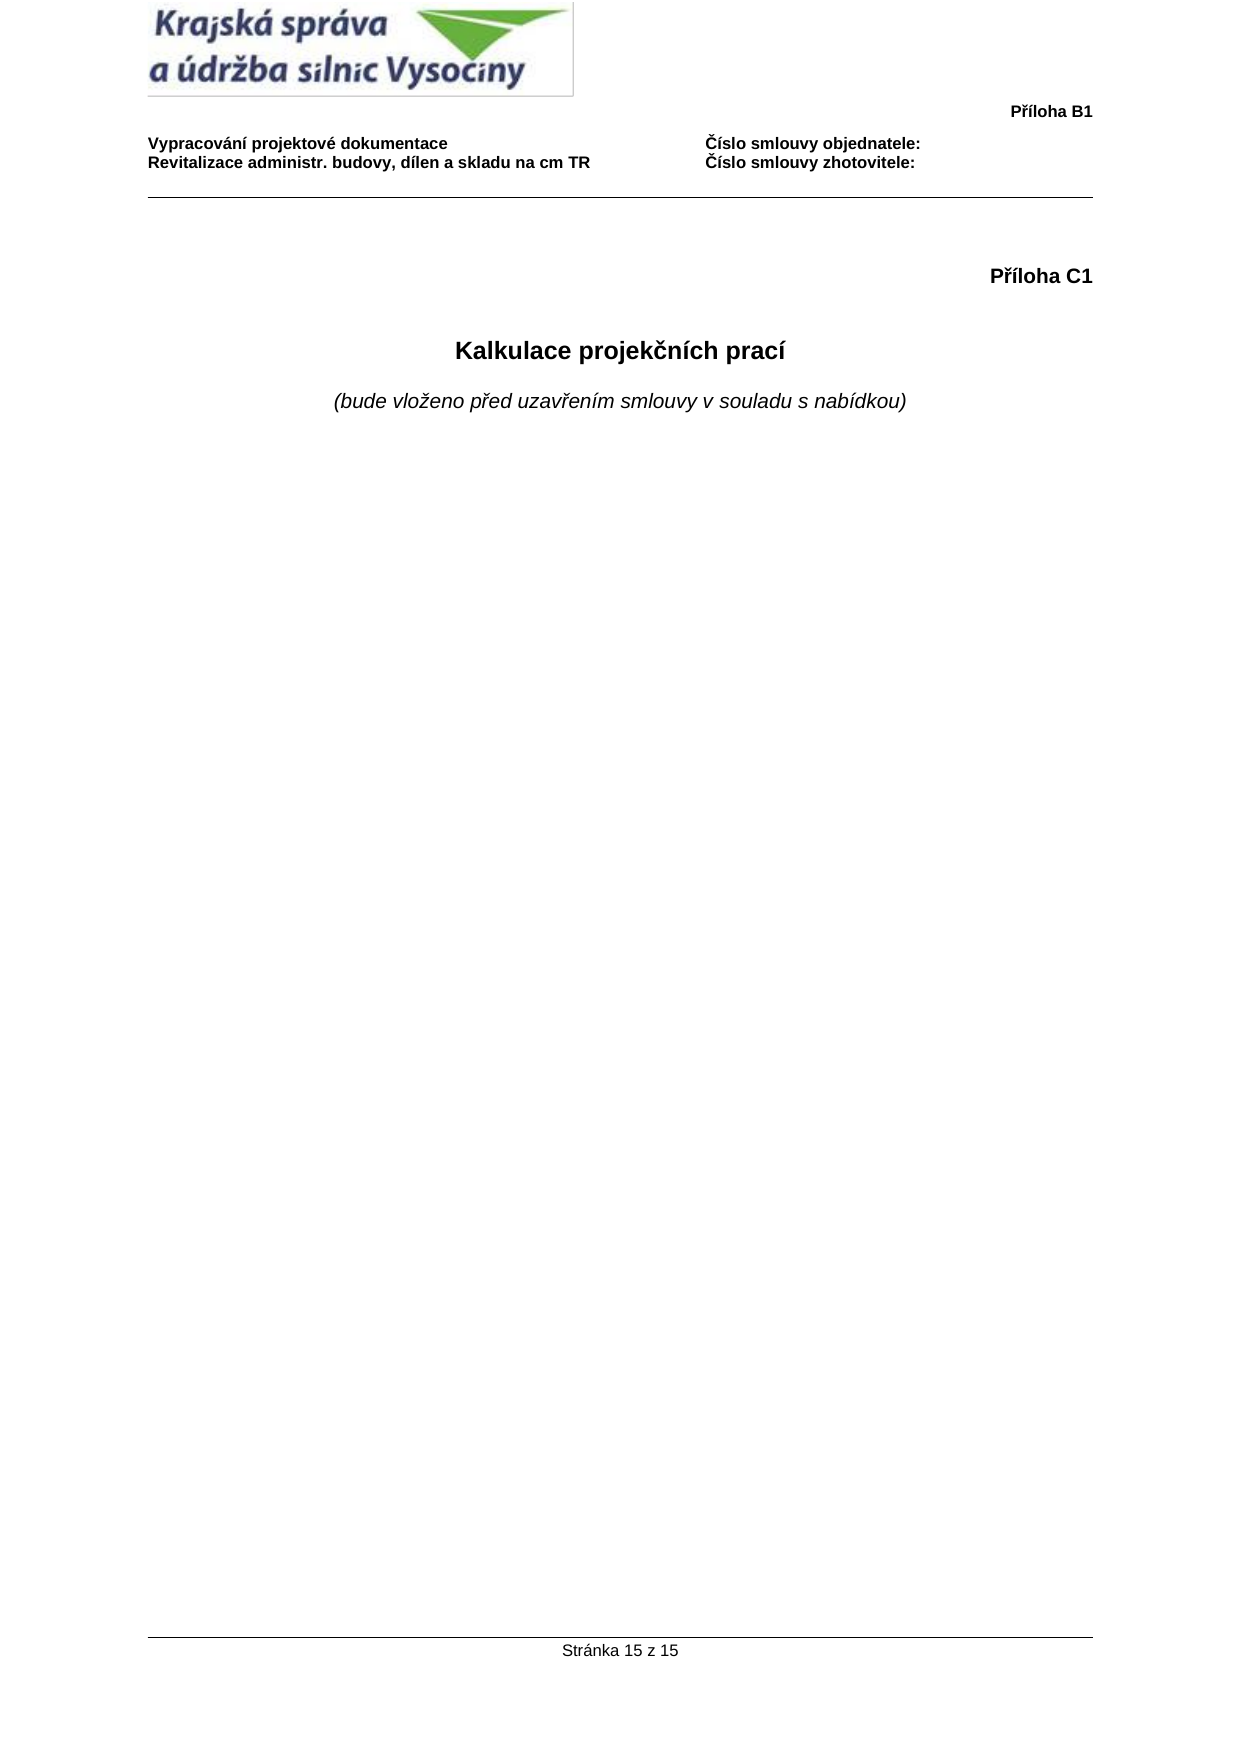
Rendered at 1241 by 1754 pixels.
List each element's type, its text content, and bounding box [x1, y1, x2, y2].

text (bude vloženo před uzavřením smlouvy v souladu s nabídkou) [148, 389, 1093, 413]
picture [147, 2, 574, 98]
text Kalkulace projekčních prací [148, 336, 1093, 365]
text Příloha C1 [148, 264, 1093, 288]
